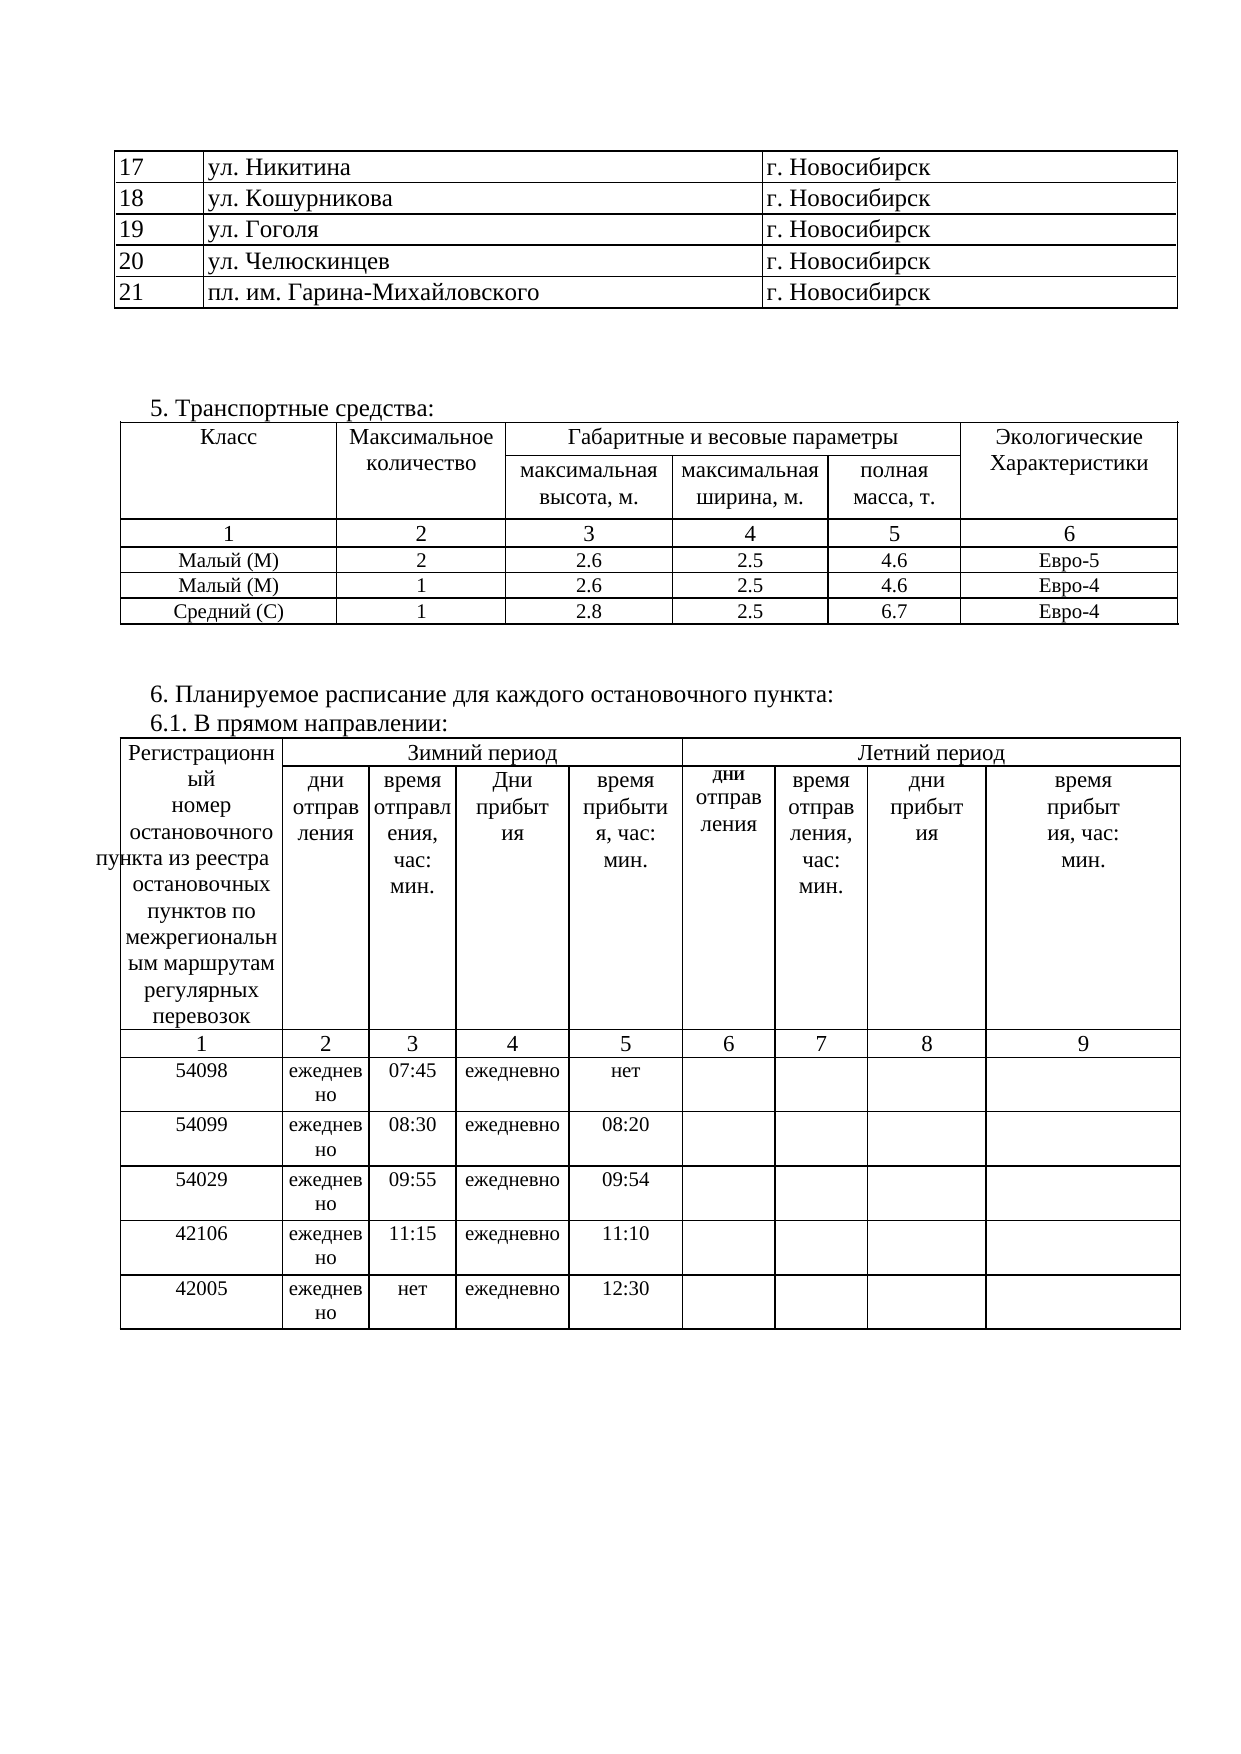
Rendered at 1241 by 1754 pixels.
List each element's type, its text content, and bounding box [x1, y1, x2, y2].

table_cell 1 [121, 1030, 282, 1056]
table_cell [776, 1058, 867, 1111]
table_cell 5 [570, 1030, 682, 1056]
table_cell 3 [506, 520, 672, 546]
table_cell г. Новосибирск [763, 276, 1177, 307]
table_cell 20 [115, 245, 203, 276]
table_cell время отправл ения, час: мин. [370, 767, 455, 1028]
table_cell 12:30 [570, 1276, 682, 1328]
table_cell Евро-5 [961, 548, 1177, 572]
table_cell [868, 1167, 985, 1219]
table_cell [868, 1276, 985, 1328]
table_cell 4.6 [829, 548, 960, 572]
table_header Регистрационный номер остановочного пункта из реестра остановочных пунктов по межрегиональным маршрутам регулярных перевозок [121, 739, 282, 1028]
table_cell 3 [370, 1030, 455, 1056]
table_cell Дни прибыт ия [457, 767, 568, 1028]
table_header Габаритные и весовые параметры [506, 423, 960, 455]
table_cell 1 [121, 520, 336, 546]
table_cell Малый (М) [121, 573, 336, 597]
table_cell ежедневно [457, 1112, 568, 1165]
table_cell 42106 [121, 1221, 282, 1274]
table_cell [683, 1112, 774, 1165]
table_cell 54099 [121, 1112, 282, 1165]
table_cell [683, 1058, 774, 1111]
table_cell [683, 1221, 774, 1274]
table_cell ежедневно [457, 1221, 568, 1274]
table_cell 2 [337, 548, 505, 572]
table_cell 4 [457, 1030, 568, 1056]
table_cell 2.5 [673, 548, 827, 572]
table_cell дни отправ ления [283, 767, 368, 1028]
table_cell 11:15 [370, 1221, 455, 1274]
table_cell Евро-4 [961, 573, 1177, 597]
table_cell [776, 1112, 867, 1165]
table_cell [987, 1167, 1180, 1219]
table_cell [776, 1276, 867, 1328]
table_cell ежедневно [457, 1276, 568, 1328]
table_cell ежедневно [457, 1058, 568, 1111]
table_cell Малый (М) [121, 548, 336, 572]
table_cell ежедневно [283, 1221, 368, 1274]
table_cell 6.7 [829, 599, 960, 623]
table_cell 42005 [121, 1276, 282, 1328]
table_cell г. Новосибирск [763, 213, 1177, 244]
table_cell время прибыт ия, час: мин. [987, 767, 1180, 1028]
table_cell ежедневно [457, 1167, 568, 1219]
table_cell 08:30 [370, 1112, 455, 1165]
table_cell время отправ ления, час: мин. [776, 767, 867, 1028]
table_cell 21 [115, 277, 203, 307]
table_cell 11:10 [570, 1221, 682, 1274]
table_header Класс [121, 423, 336, 518]
table_cell 2 [337, 520, 505, 546]
table_cell 19 [115, 214, 203, 244]
table_header Зимний период [283, 739, 682, 765]
table_cell 54029 [121, 1167, 282, 1219]
table_cell 9 [987, 1030, 1180, 1056]
table_cell полная масса, т. [829, 456, 960, 518]
table_cell [776, 1167, 867, 1219]
table_cell г. Новосибирск [763, 152, 1177, 181]
table_cell 7 [776, 1030, 867, 1056]
table_cell 2.8 [506, 599, 672, 623]
table_cell время прибыти я, час: мин. [570, 767, 682, 1028]
text 6.1. В прямом направлении: [150, 708, 1090, 737]
table_cell 4 [673, 520, 827, 546]
table_cell г. Новосибирск [763, 181, 1177, 213]
table_cell 6 [683, 1030, 774, 1056]
table_cell ул. Гоголя [204, 215, 762, 244]
table_header Летний период [683, 739, 1180, 765]
table_cell 07:45 [370, 1058, 455, 1111]
table_cell 2.5 [673, 599, 827, 623]
table_cell ежедневно [283, 1167, 368, 1219]
text 6. Планируемое расписание для каждого остановочного пункта: [150, 679, 1090, 708]
table_cell 4.6 [829, 573, 960, 597]
table_cell Евро-4 [961, 599, 1177, 623]
table_cell ул. Челюскинцев [204, 246, 762, 276]
table_cell [683, 1276, 774, 1328]
table_cell 6 [961, 520, 1177, 546]
table_cell г. Новосибирск [763, 244, 1177, 276]
table_cell пл. им. Гарина-Михайловского [204, 277, 762, 307]
table_cell 2.6 [506, 548, 672, 572]
table_cell 8 [868, 1030, 985, 1056]
table_cell 54098 [121, 1058, 282, 1111]
table_cell 18 [115, 183, 203, 213]
table_cell [987, 1221, 1180, 1274]
table_cell 1 [337, 573, 505, 597]
table_cell [776, 1221, 867, 1274]
table_cell [987, 1276, 1180, 1328]
table_cell ул. Никитина [204, 152, 762, 181]
table_cell [868, 1221, 985, 1274]
table_cell ежедневно [283, 1058, 368, 1111]
table_cell ежедневно [283, 1276, 368, 1328]
table_cell максимальная высота, м. [506, 456, 672, 518]
table_cell 2 [283, 1030, 368, 1056]
table_cell [868, 1112, 985, 1165]
table_cell ежедневно [283, 1112, 368, 1165]
table_cell [987, 1058, 1180, 1111]
table_cell 08:20 [570, 1112, 682, 1165]
table_cell 2.5 [673, 573, 827, 597]
table_cell [868, 1058, 985, 1111]
table_header Максимальное количество [337, 423, 505, 518]
table_cell дни прибыт ия [868, 767, 985, 1028]
table_cell максимальная ширина, м. [673, 456, 827, 518]
table_cell 2.6 [506, 573, 672, 597]
table_cell ул. Кошурникова [204, 183, 762, 213]
table_cell ДНИ отправ ления [683, 767, 774, 1028]
text 5. Транспортные средства: [150, 393, 1090, 421]
table_cell нет [370, 1276, 455, 1328]
table_cell 09:54 [570, 1167, 682, 1219]
table_cell 17 [115, 152, 203, 181]
table_cell Средний (С) [121, 599, 336, 623]
table_cell нет [570, 1058, 682, 1111]
table_cell 09:55 [370, 1167, 455, 1219]
table_cell [683, 1167, 774, 1219]
table_header Экологические Характеристики [961, 423, 1177, 518]
table_cell 1 [337, 599, 505, 623]
table_cell 5 [829, 520, 960, 546]
table_cell [987, 1112, 1180, 1165]
